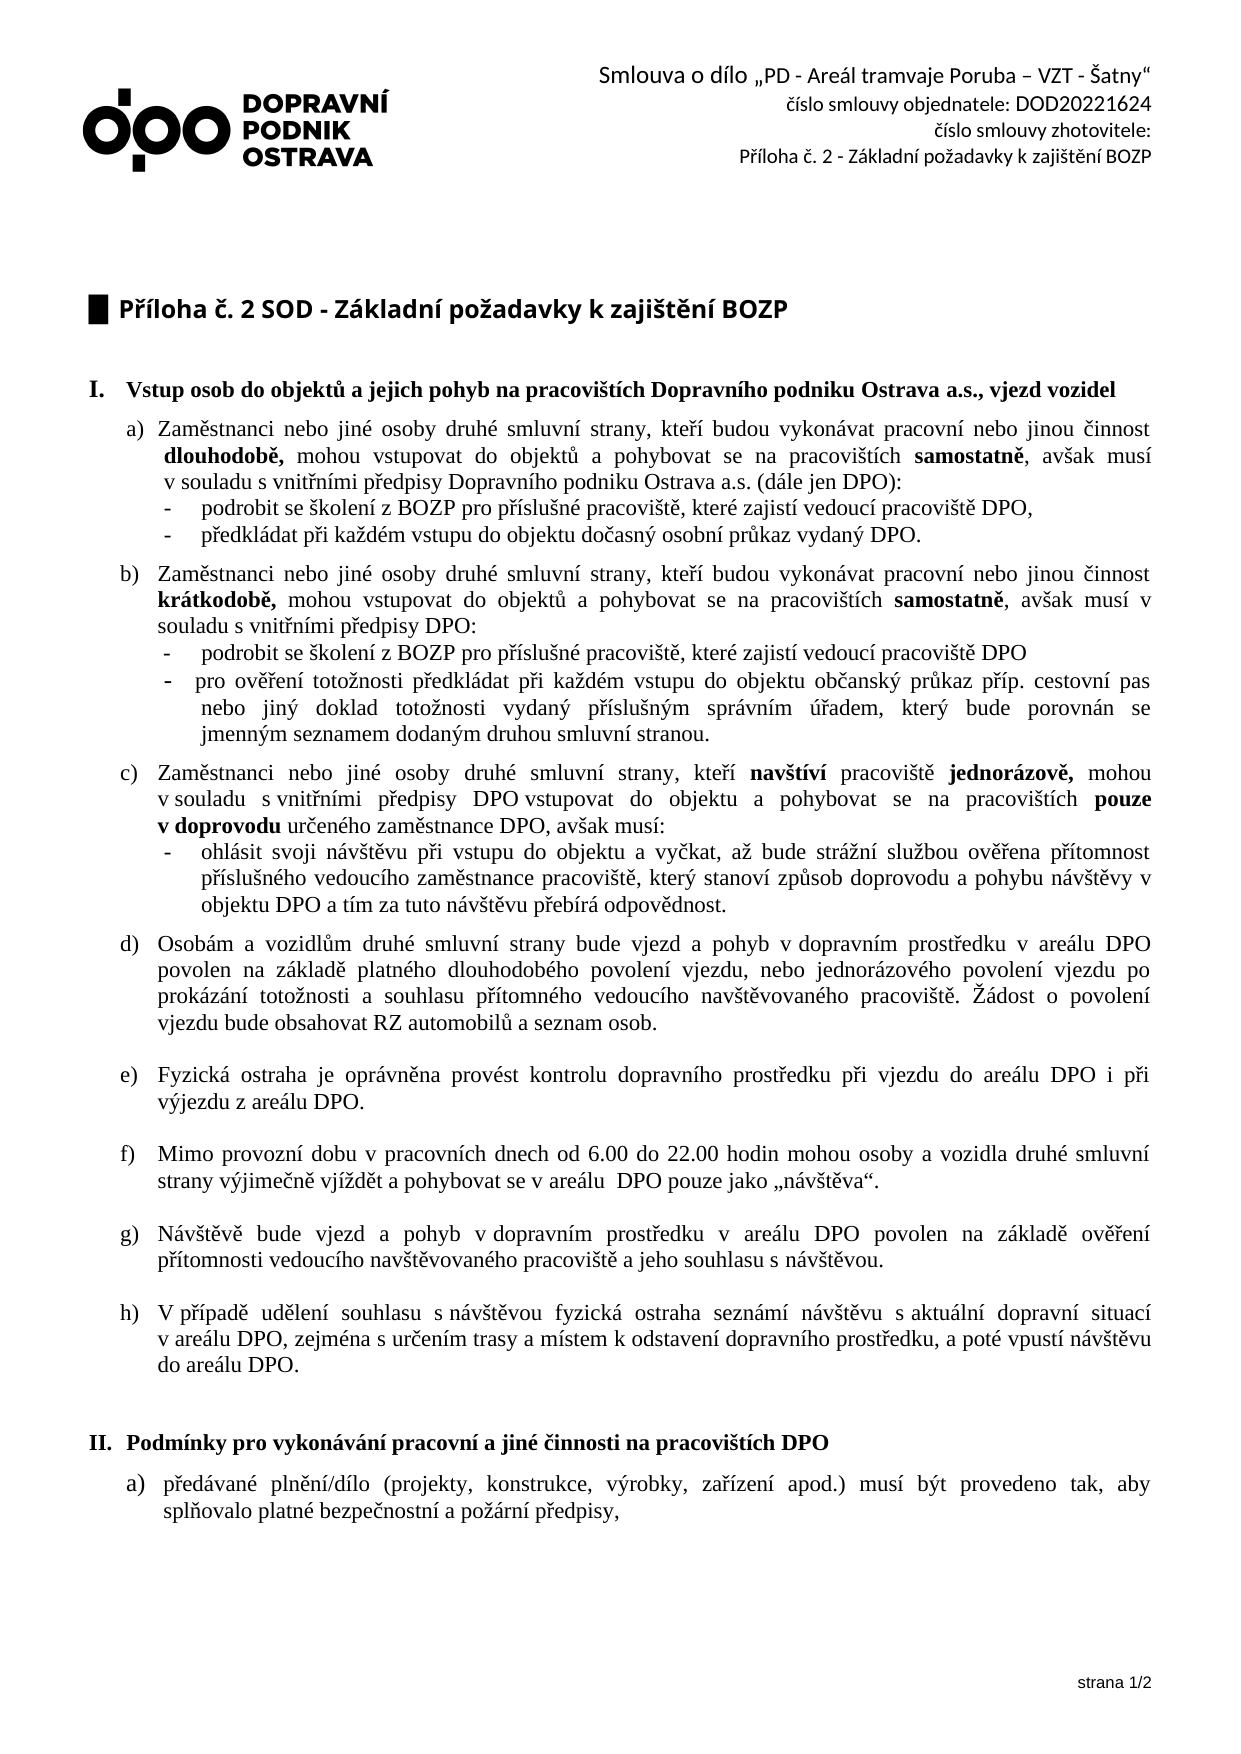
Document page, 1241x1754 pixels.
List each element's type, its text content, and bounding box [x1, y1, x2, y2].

subtitle █ Příloha č. 2 SOD - Základní požadavky k zajištění BOZP [89, 293, 1152, 324]
list Zaměstnanci nebo jiné osoby druhé smluvní strany, kteří budou vykonávat pracovní nebo jinou činnost dlouhodobě, mohou vstupovat do objektů a pohybovat se na pracovištích samostatně, avšak musí v souladu s vnitřními předpisy Dopravního podniku Ostrava a.s. (dále jen DPO): [126, 415, 1152, 494]
text I. Vstup osob do objektů a jejich pohyb na pracovištích Dopravního podniku Ostrava a.s., vjezd vozidel [89, 374, 1152, 403]
text - ohlásit svoji návštěvu při vstupu do objektu a vyčkat, až bude strážní službou ověřena přítomnost příslušného vedoucího zaměstnance pracoviště, který stanoví způsob doprovodu a pohybu návštěvy v objektu DPO a tím za tuto návštěvu přebírá odpovědnost. [164, 838, 1152, 917]
list Fyzická ostraha je oprávněna provést kontrolu dopravního prostředku při vjezdu do areálu DPO i při výjezdu z areálu DPO. [120, 1061, 1152, 1114]
text - předkládat při každém vstupu do objektu dočasný osobní průkaz vydaný DPO. [164, 521, 1152, 547]
text - podrobit se školení z BOZP pro příslušné pracoviště, které zajistí vedoucí pracoviště DPO, [164, 494, 1152, 521]
list Mimo provozní dobu v pracovních dnech od 6.00 do 22.00 hodin mohou osoby a vozidla druhé smluvní strany výjimečně vjíždět a pohybovat se v areálu DPO pouze jako „návštěva“. [120, 1141, 1152, 1193]
text - podrobit se školení z BOZP pro příslušné pracoviště, které zajistí vedoucí pracoviště DPO [157, 639, 1152, 665]
list Zaměstnanci nebo jiné osoby druhé smluvní strany, kteří budou vykonávat pracovní nebo jinou činnost krátkodobě, mohou vstupovat do objektů a pohybovat se na pracovištích samostatně, avšak musí v souladu s vnitřními předpisy DPO: [120, 560, 1152, 639]
text II. Podmínky pro vykonávání pracovní a jiné činnosti na pracovištích DPO [89, 1429, 1152, 1455]
list Návštěvě bude vjezd a pohyb v dopravním prostředku v areálu DPO povolen na základě ověření přítomnosti vedoucího navštěvovaného pracoviště a jeho souhlasu s návštěvou. [120, 1219, 1152, 1272]
list Osobám a vozidlům druhé smluvní strany bude vjezd a pohyb v dopravním prostředku v areálu DPO povolen na základě platného dlouhodobého povolení vjezdu, nebo jednorázového povolení vjezdu po prokázání totožnosti a souhlasu přítomného vedoucího navštěvovaného pracoviště. Žádost o povolení vjezdu bude obsahovat RZ automobilů a seznam osob. [120, 930, 1152, 1035]
picture [82, 88, 390, 172]
list V případě udělení souhlasu s návštěvou fyzická ostraha seznámí návštěvu s aktuální dopravní situací v areálu DPO, zejména s určením trasy a místem k odstavení dopravního prostředku, a poté vpustí návštěvu do areálu DPO. [120, 1299, 1152, 1378]
list předávané plnění/dílo (projekty, konstrukce, výrobky, zařízení apod.) musí být provedeno tak, aby splňovalo platné bezpečnostní a požární předpisy, [126, 1468, 1152, 1523]
list Zaměstnanci nebo jiné osoby druhé smluvní strany, kteří navštíví pracoviště jednorázově, mohou v souladu s vnitřními předpisy DPO vstupovat do objektu a pohybovat se na pracovištích pouze v doprovodu určeného zaměstnance DPO, avšak musí: [120, 759, 1152, 838]
list pro ověření totožnosti předkládat při každém vstupu do objektu občanský průkaz příp. cestovní pas nebo jiný doklad totožnosti vydaný příslušným správním úřadem, který bude porovnán se jmenným seznamem dodaným druhou smluvní stranou. [164, 665, 1152, 747]
